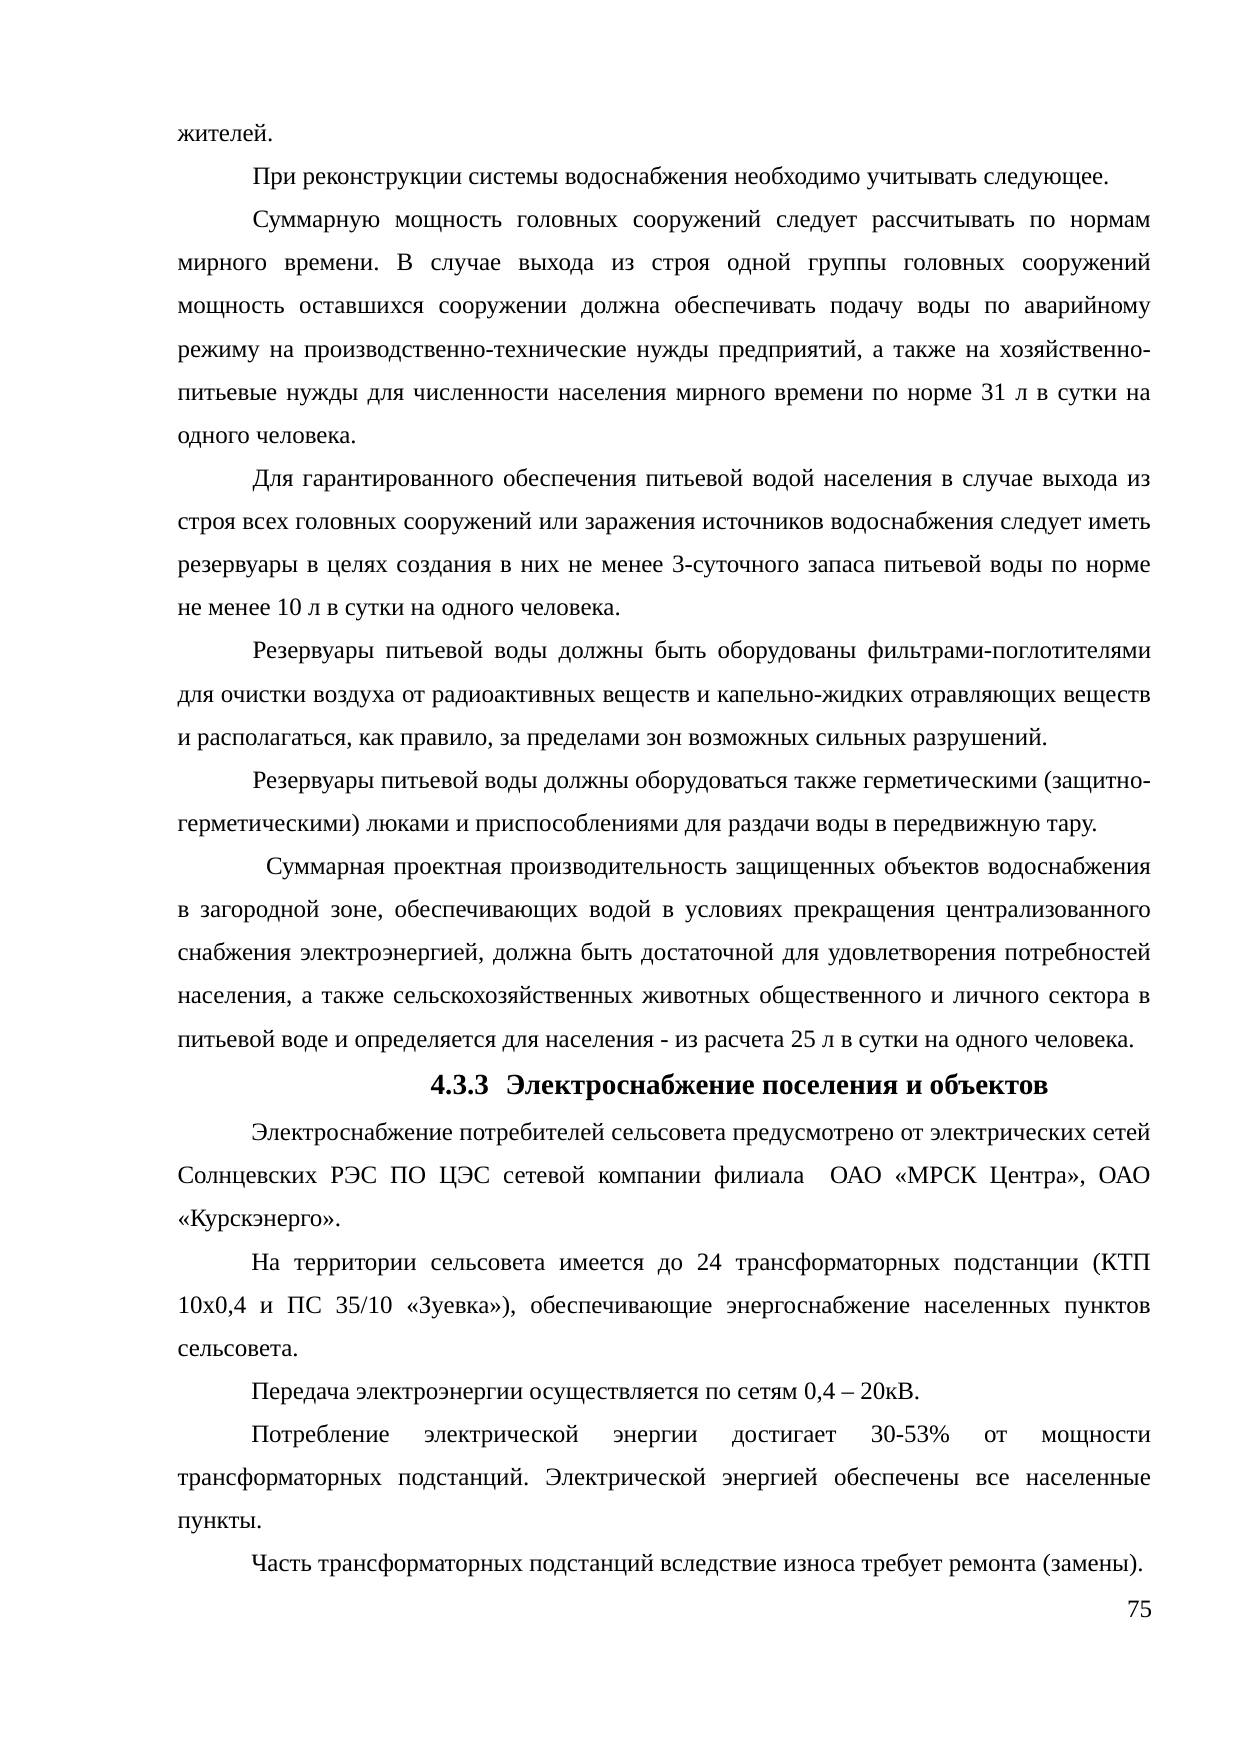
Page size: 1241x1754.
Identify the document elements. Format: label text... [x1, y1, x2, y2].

text Передача электроэнергии осуществляется по сетям 0,4 – 20кВ. [177, 1376, 1152, 1405]
text Резервуары питьевой воды должны оборудоваться также герметическими (защитно-герметическими) люками и приспособлениями для раздачи воды в передвижную тару. [177, 765, 1152, 837]
text Потребление электрической энергии достигает 30-53% от мощности трансформаторных подстанций. Электрической энергией обеспечены все населенные пункты. [177, 1419, 1152, 1534]
text Для гарантированного обеспечения питьевой водой населения в случае выхода из строя всех головных сооружений или заражения источников водоснабжения следует иметь резервуары в целях создания в них не менее 3-суточного запаса питьевой воды по норме не менее в сутки на одного человека. [177, 463, 1152, 621]
text При реконструкции системы водоснабжения необходимо учитывать следующее. [177, 161, 1152, 190]
text Суммарную мощность головных сооружений следует рассчитывать по нормам мирного времени. В случае выхода из строя одной группы головных сооружений мощность оставшихся сооружении должна обеспечивать подачу воды по аварийному режиму на производственно-технические нужды предприятий, а также на хозяйственно-питьевые нужды для численности населения мирного времени по норме в сутки на одного человека. [177, 204, 1152, 449]
text Часть трансформаторных подстанций вследствие износа требует ремонта (замены). [177, 1548, 1152, 1577]
text На территории сельсовета имеется до 24 трансформаторных подстанции (КТП 10х0,4 и ПС 35/10 «Зуевка»), обеспечивающие энергоснабжение населенных пунктов сельсовета. [177, 1247, 1152, 1362]
text Суммарная проектная производительность защищенных объектов водоснабжения в загородной зоне, обеспечивающих водой в условиях прекращения централизованного снабжения электроэнергией, должна быть достаточной для удовлетворения потребностей населения, а также сельскохозяйственных животных общественного и личного сектора в питьевой воде и определяется для населения - из расчета в сутки на одного человека. [177, 851, 1152, 1052]
text Резервуары питьевой воды должны быть оборудованы фильтрами-поглотителями для очистки воздуха от радиоактивных веществ и капельно-жидких отравляющих веществ и располагаться, как правило, за пределами зон возможных сильных разрушений. [177, 636, 1152, 751]
text Электроснабжение потребителей сельсовета предусмотрено от электрических сетей Солнцевских РЭС ПО ЦЭС сетевой компании филиала ОАО «МРСК Центра», ОАО «Курскэнерго». [177, 1117, 1152, 1232]
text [177, 118, 1152, 147]
subtitle Электроснабжение поселения и объектов [327, 1067, 1152, 1100]
